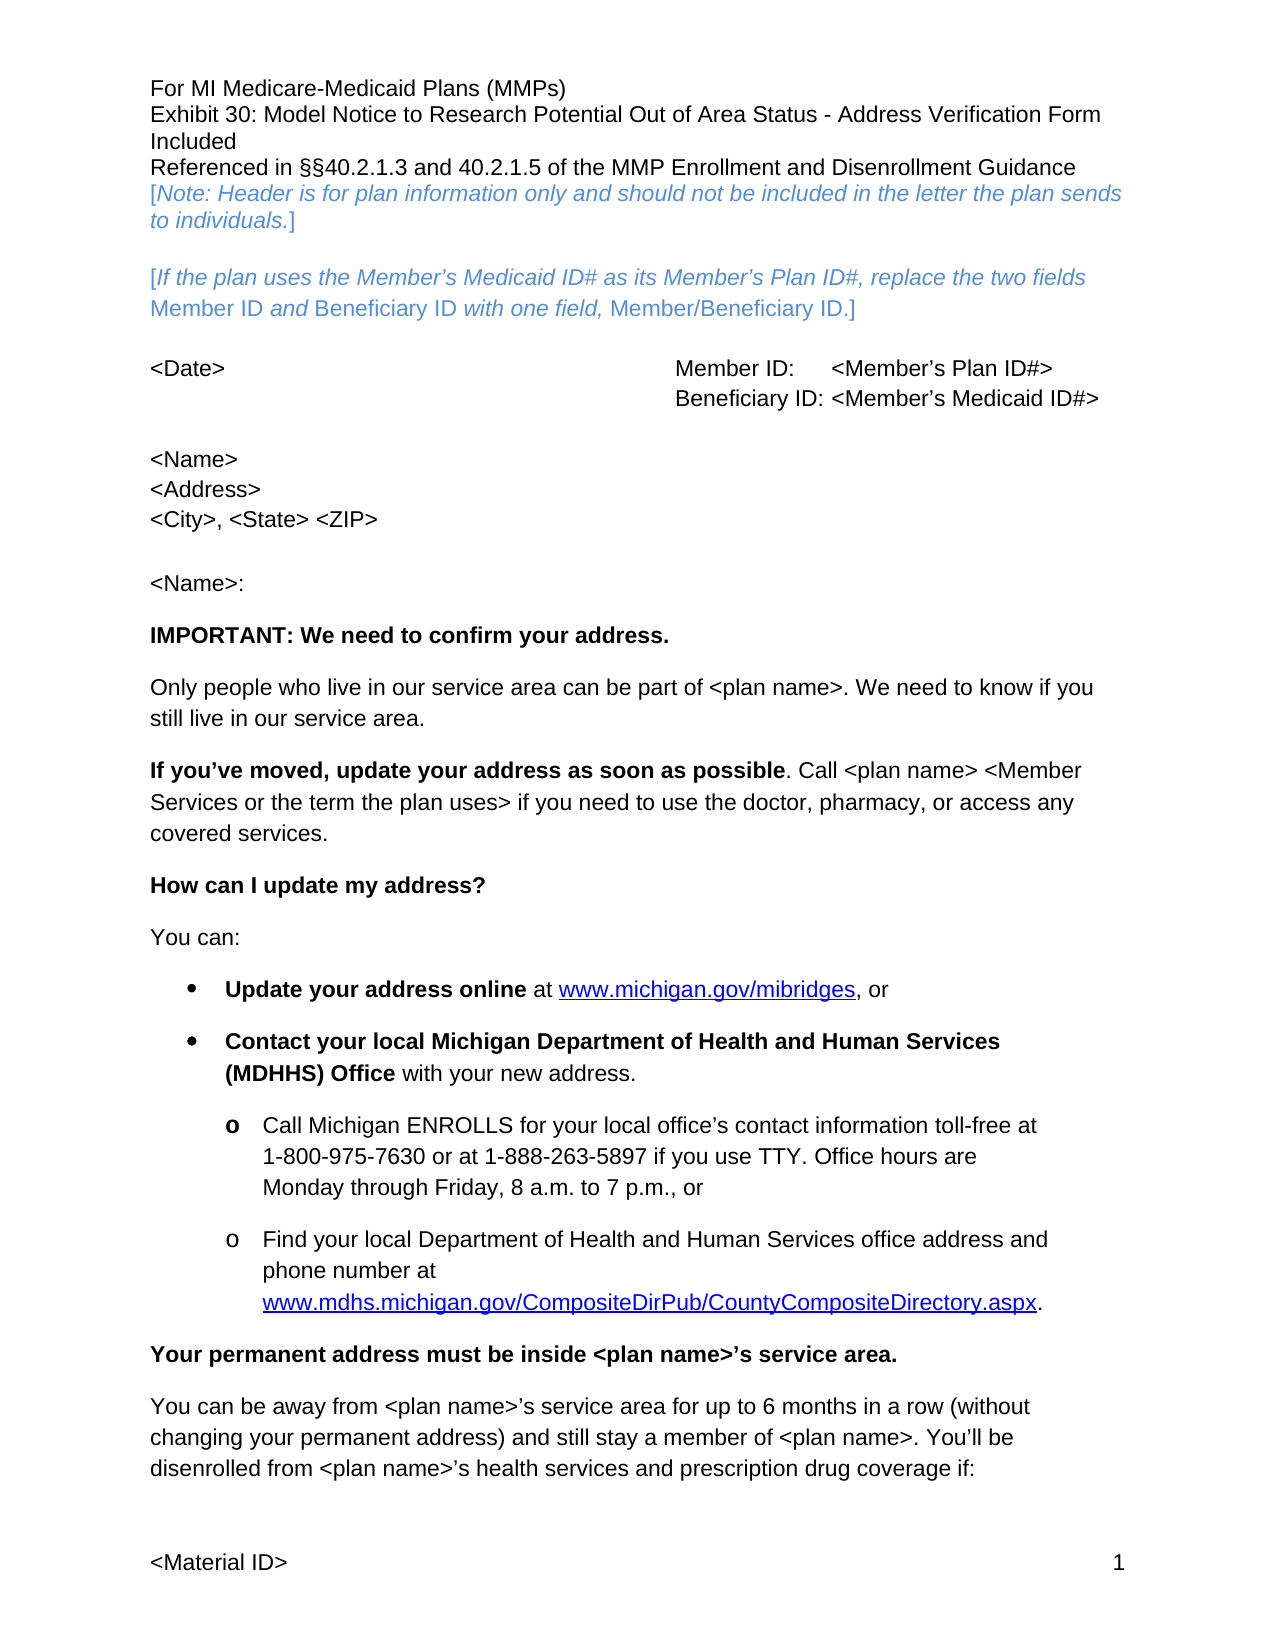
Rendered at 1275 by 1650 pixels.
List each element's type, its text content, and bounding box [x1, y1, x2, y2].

text <City>, <State> <ZIP> [150, 506, 1125, 532]
text How can I update my address? [150, 868, 1125, 900]
list Call Michigan ENROLLS for your local office’s contact information toll-free at 1-800-975-7630 or at 1-888-263-5897 if you use TTY. Office hours are Monday through Friday, 8 a.m. to 7 p.m., or [225, 1108, 1050, 1202]
text <Name> [150, 446, 1125, 472]
text You can be away from <plan name>’s service area for up to 6 months in a row (without changing your permanent address) and still stay a member of <plan name>. You’ll be disenrolled from <plan name>’s health services and prescription drug coverage if: [150, 1389, 1125, 1483]
text <Address> [150, 476, 1125, 502]
list Find your local Department of Health and Human Services office address and phone number at www.mdhs.michigan.gov/CompositeDirPub/CountyCompositeDirectory.aspx. [225, 1223, 1050, 1316]
text If you’ve moved, update your address as soon as possible. Call <plan name> <Member Services or the term the plan uses> if you need to use the doctor, pharmacy, or access any covered services. [150, 754, 1125, 848]
text IMPORTANT: We need to confirm your address. [150, 618, 1125, 650]
list Contact your local Michigan Department of Health and Human Services (MDHHS) Office with your new address. [187, 1025, 1050, 1087]
text Only people who live in our service area can be part of <plan name>. We need to know if you still live in our service area. [150, 671, 1125, 733]
text You can: [150, 921, 1125, 952]
text Beneficiary ID: <Member’s Medicaid ID#> [675, 385, 1125, 412]
text <Date> Member ID: <Member’s Plan ID#> [150, 355, 1125, 381]
text Your permanent address must be inside <plan name>’s service area. [150, 1337, 1125, 1368]
text [If the plan uses the Member’s Medicaid ID# as its Member’s Plan ID#, replace the two fields Member ID and Beneficiary ID with one field, Member/Beneficiary ID.] [150, 264, 1125, 321]
text <Name>: [150, 566, 1125, 598]
list Update your address online at www.michigan.gov/mibridges, or [187, 973, 1050, 1004]
